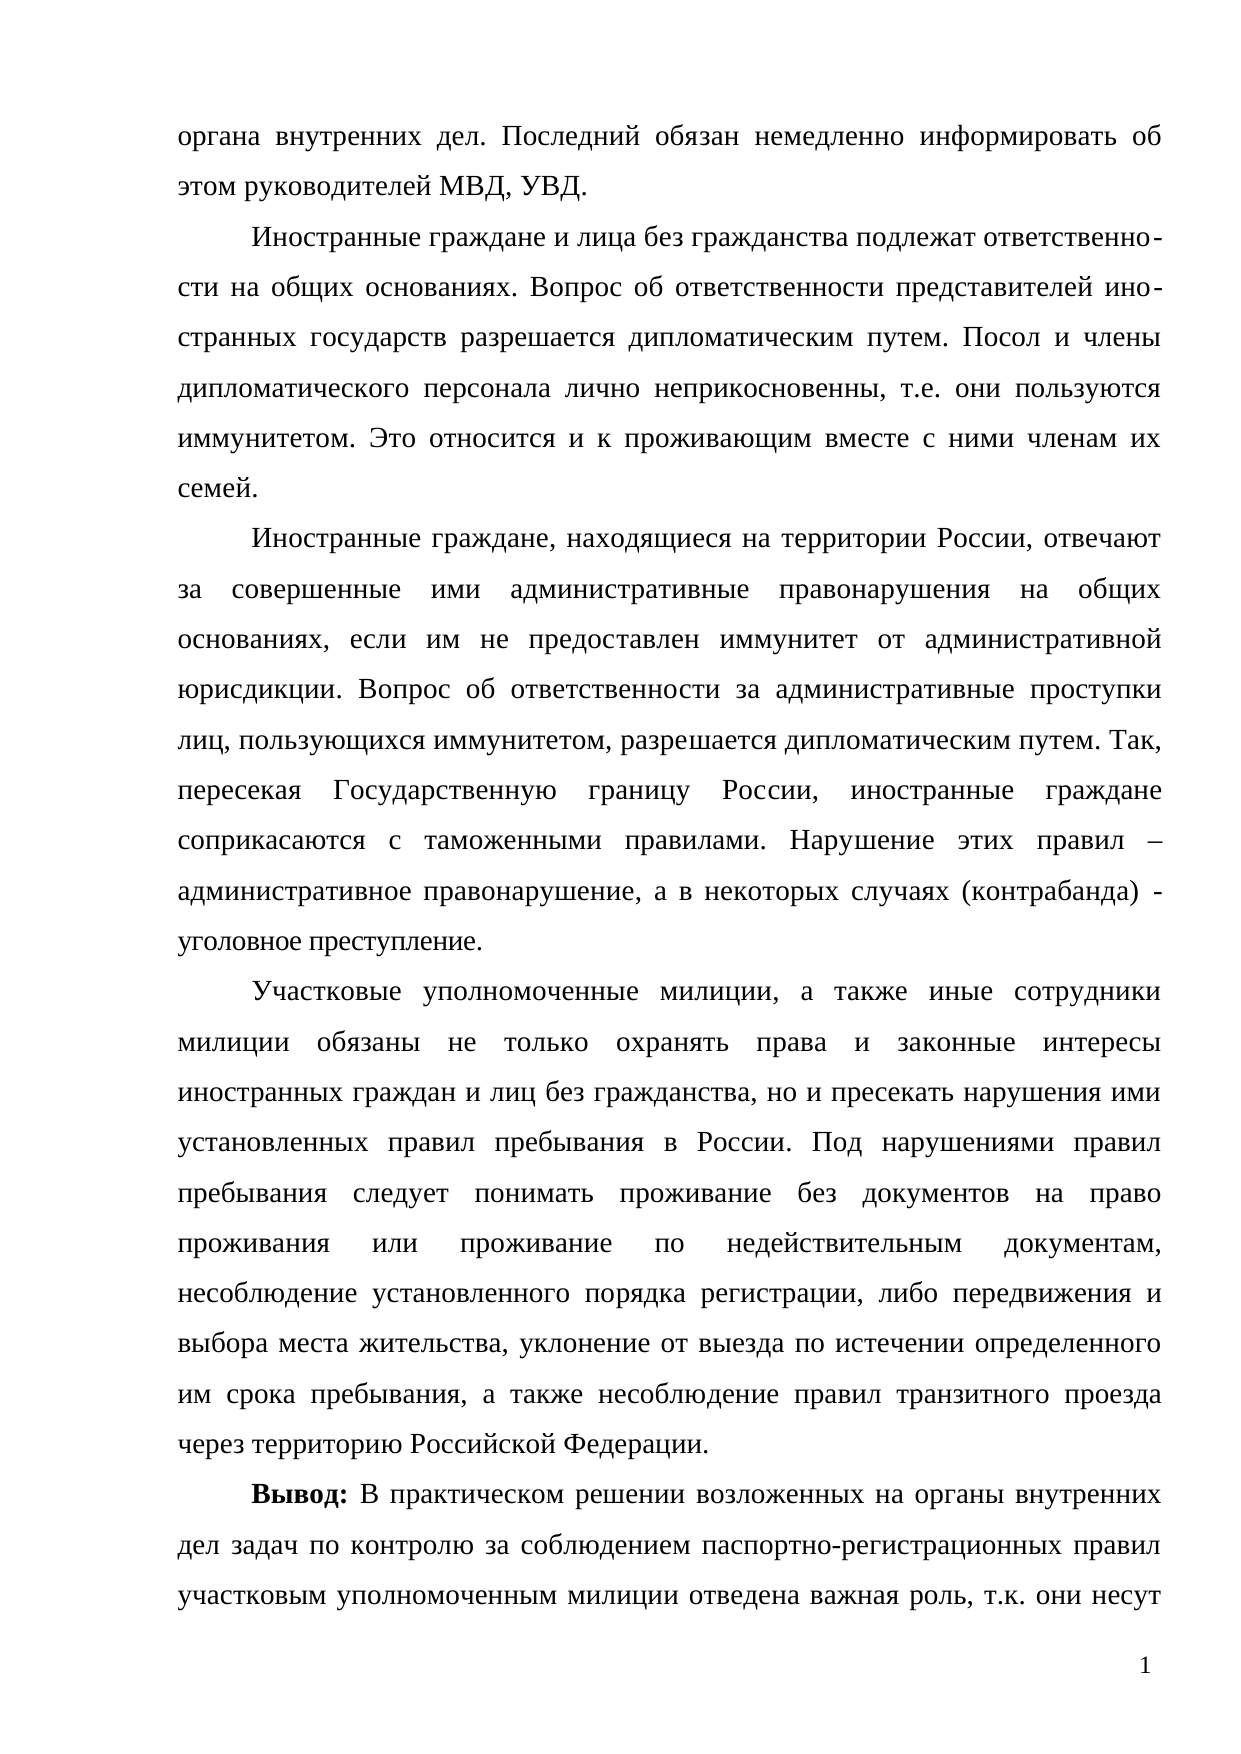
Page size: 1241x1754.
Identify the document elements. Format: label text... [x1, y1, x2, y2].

text Иностранные граждане, находящиеся на территории России, отвечают за совершенные ими административные правонарушения на общих основаниях, если им не предоставлен иммунитет от административной юрисдикции. Вопрос об ответственности за административные проступки лиц, пользующихся иммунитетом, разрешается дипломатическим путем. Так, пересекая Государственную границу России, иностранные граждане соприкасаются с таможенными правилами. Нарушение этих правил – административное правонарушение, а в некоторых случаях (контрабанда) - уголовное преступление. [177, 521, 1163, 957]
text Участковые уполномоченные милиции, а также иные сотрудники милиции обязаны не только охранять права и законные интересы иностранных граждан и лиц без гражданства, но и пресекать нарушения ими установленных правил пребывания в России. Под нарушениями правил пребывания следует понимать проживание без документов на право проживания или проживание по недействительным документам, несоблюдение установленного порядка регистрации, либо передвижения и выбора места жительства, уклонение от выезда по истечении определенного им срока пребывания, а также несоблюдение правил транзитного проезда через территорию Российской Федерации. [177, 973, 1163, 1460]
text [177, 118, 1163, 202]
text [177, 1477, 1163, 1611]
text Иностранные граждане и лица без гражданства подлежат ответственности на общих основаниях. Вопрос об ответственности представителей иностранных государств разрешается дипломатическим путем. Посол и члены дипломатического персонала лично неприкосновенны, т.е. они пользуются иммунитетом. Это относится и к проживающим вместе с ними членам их семей. [177, 219, 1163, 504]
